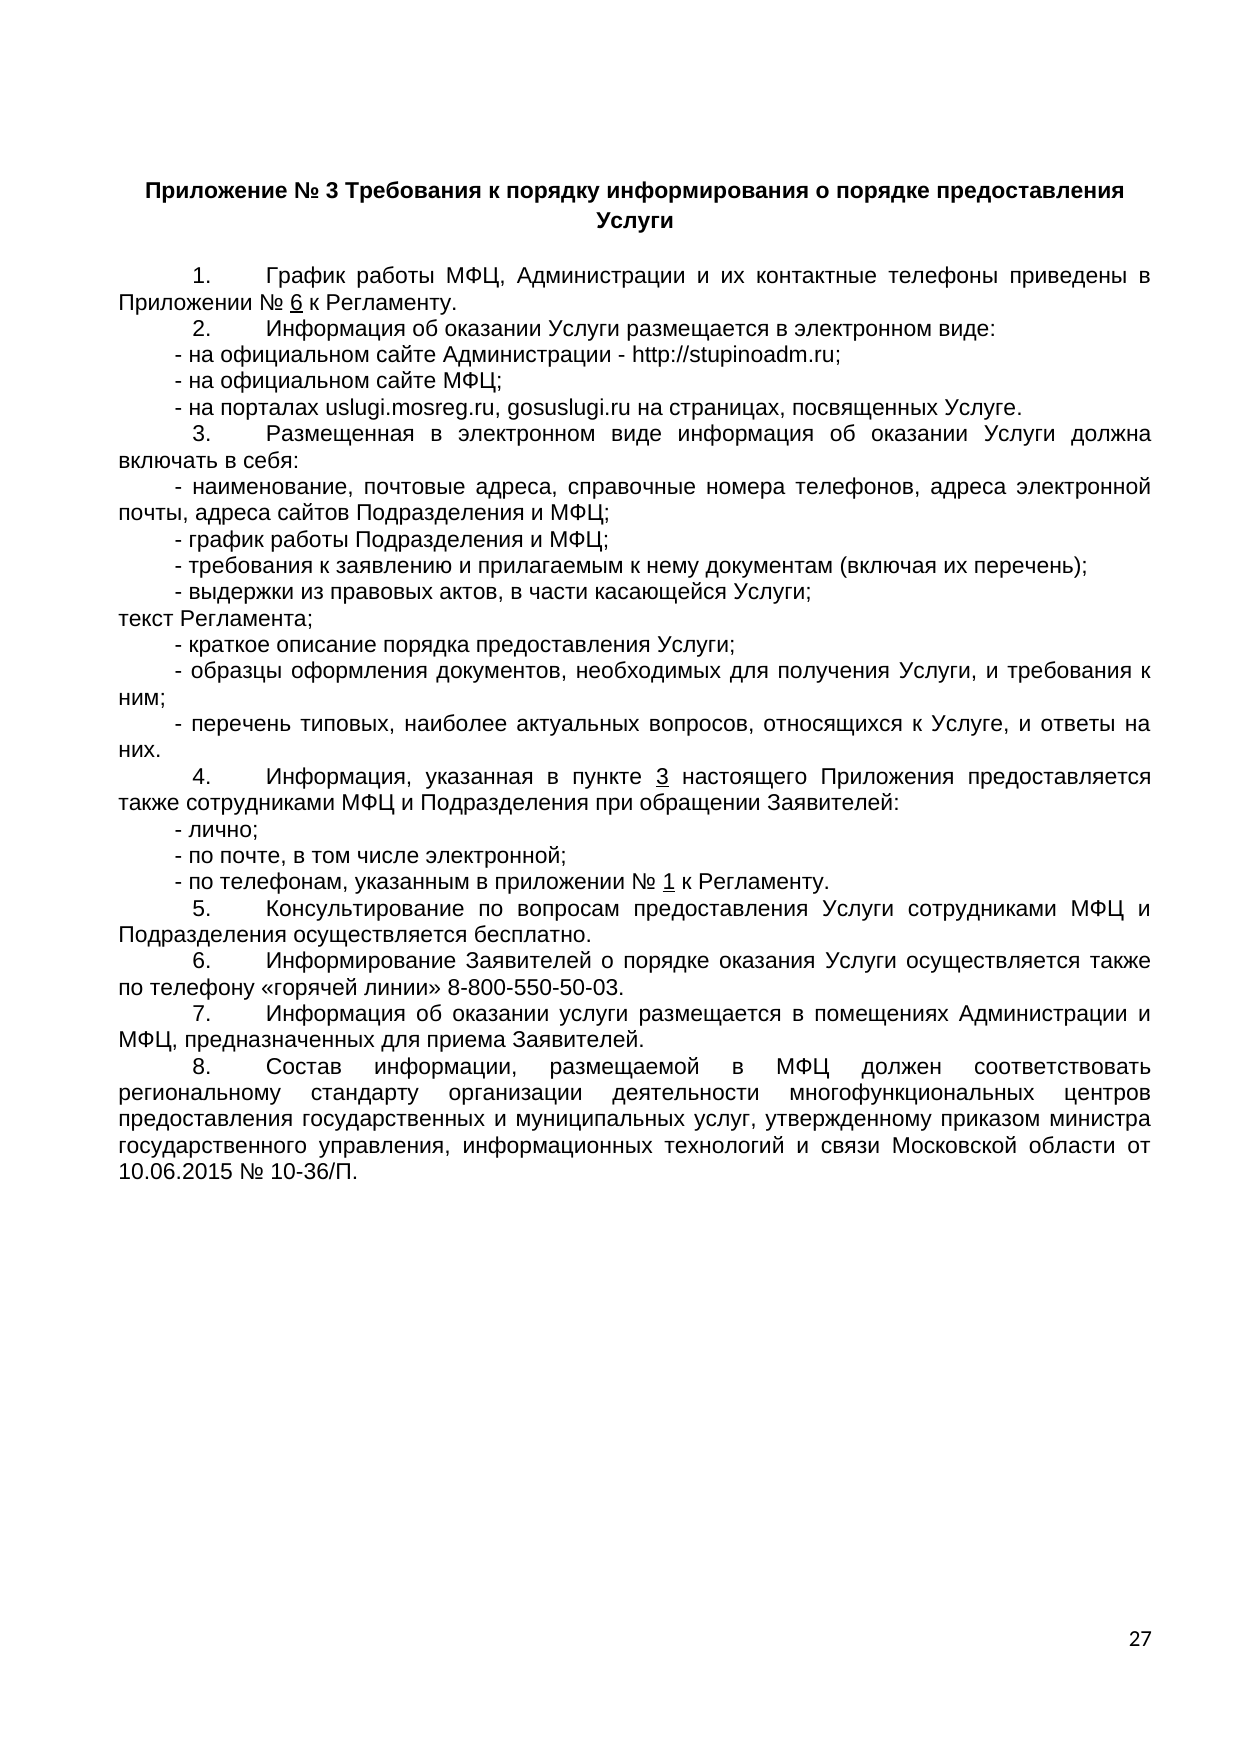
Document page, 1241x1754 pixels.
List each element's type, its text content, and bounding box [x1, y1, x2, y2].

text - на официальном сайте МФЦ; [118, 367, 1152, 394]
text - график работы Подразделения и МФЦ; [118, 526, 1152, 552]
text Приложение № 3 Требования к порядку информирования о порядке предоставления Услуги [118, 177, 1152, 233]
list Информация, указанная в пункте 3 настоящего Приложения предоставляется также сотрудниками МФЦ и Подразделения при обращении Заявителей: [118, 763, 1152, 816]
text - на официальном сайте Администрации - http://stupinoadm.ru; [118, 341, 1152, 367]
text - краткое описание порядка предоставления Услуги; [118, 631, 1152, 657]
text - перечень типовых, наиболее актуальных вопросов, относящихся к Услуге, и ответы на них. [118, 710, 1152, 763]
list Информация об оказании услуги размещается в помещениях Администрации и МФЦ, предназначенных для приема Заявителей. [118, 1000, 1152, 1053]
text - лично; [118, 816, 1152, 842]
list Состав информации, размещаемой в МФЦ должен соответствовать региональному стандарту организации деятельности многофункциональных центров предоставления государственных и муниципальных услуг, утвержденному приказом министра государственного управления, информационных технологий и связи Московской области от 10.06.2015 № 10-36/П. [118, 1053, 1152, 1184]
text - образцы оформления документов, необходимых для получения Услуги, и требования к ним; [118, 657, 1152, 710]
text - выдержки из правовых актов, в части касающейся Услуги; [118, 578, 1152, 605]
list Информирование Заявителей о порядке оказания Услуги осуществляется также по телефону «горячей линии» 8-800-550-50-03. [118, 947, 1152, 1000]
text - требования к заявлению и прилагаемым к нему документам (включая их перечень); [118, 552, 1152, 578]
text - наименование, почтовые адреса, справочные номера телефонов, адреса электронной почты, адреса сайтов Подразделения и МФЦ; [118, 473, 1152, 526]
list Размещенная в электронном виде информация об оказании Услуги должна включать в себя: [118, 420, 1152, 473]
text текст Регламента; [118, 605, 1152, 631]
list График работы МФЦ, Администрации и их контактные телефоны приведены в Приложении № 6 к Регламенту. [118, 262, 1152, 315]
list Консультирование по вопросам предоставления Услуги сотрудниками МФЦ и Подразделения осуществляется бесплатно. [118, 894, 1152, 947]
text - по почте, в том числе электронной; [118, 842, 1152, 868]
list Информация об оказании Услуги размещается в электронном виде: [118, 315, 1152, 341]
text - на порталах uslugi.mosreg.ru, gosuslugi.ru на страницах, посвященных Услуге. [118, 394, 1152, 420]
text - по телефонам, указанным в приложении № 1 к Регламенту. [118, 868, 1152, 894]
